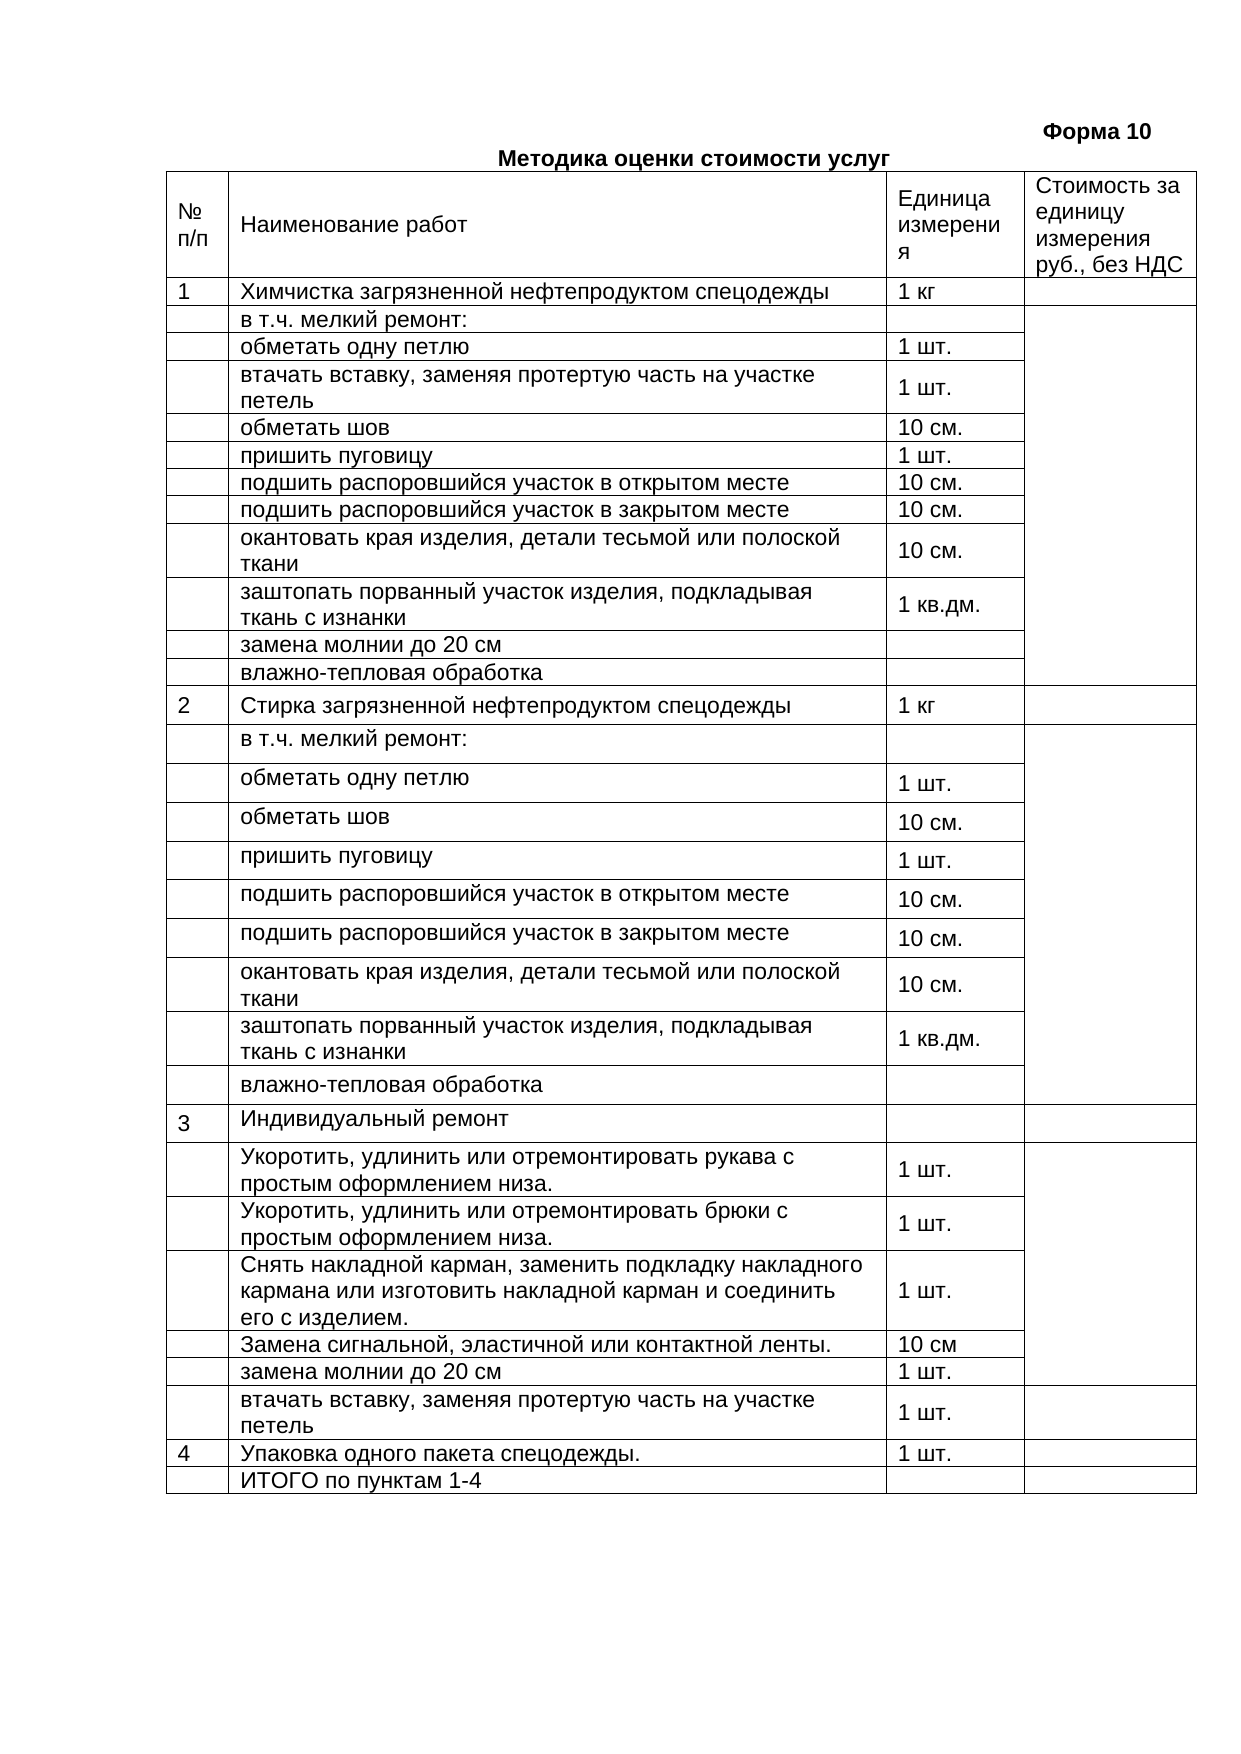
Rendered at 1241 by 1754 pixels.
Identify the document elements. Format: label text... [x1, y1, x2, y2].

table_cell [167, 333, 228, 359]
table_cell Индивидуальный ремонт [229, 1105, 886, 1142]
table_cell [167, 496, 228, 523]
table_cell [167, 958, 228, 1011]
table_cell 10 см. [887, 496, 1024, 523]
table_cell подшить распоровшийся участок в открытом месте [229, 880, 886, 918]
table_cell ИТОГО по пунктам 1-4 [229, 1467, 886, 1493]
table_cell пришить пуговицу [229, 842, 886, 879]
table_cell 3 [167, 1105, 228, 1142]
table_cell Укоротить, удлинить или отремонтировать брюки с простым оформлением низа. [229, 1197, 886, 1250]
table_cell обметать одну петлю [229, 764, 886, 802]
table_cell 1 шт. [887, 333, 1024, 359]
table_cell [887, 631, 1024, 658]
table_cell 1 [167, 278, 228, 305]
table_header № п/п [167, 172, 228, 277]
table_cell Замена сигнальной, эластичной или контактной ленты. [229, 1331, 886, 1357]
table_cell [167, 414, 228, 441]
table_cell в т.ч. мелкий ремонт: [229, 306, 886, 332]
table_cell [887, 1105, 1024, 1142]
table_cell [1025, 725, 1196, 1103]
table_cell 1 шт. [887, 1197, 1024, 1250]
table_cell обметать шов [229, 803, 886, 841]
table_cell [167, 725, 228, 763]
table_cell подшить распоровшийся участок в закрытом месте [229, 496, 886, 523]
table_cell [167, 442, 228, 468]
table_cell [167, 361, 228, 413]
table_cell обметать шов [229, 414, 886, 441]
table_header Единица измерения [887, 172, 1024, 277]
text Форма 10 [177, 118, 1152, 144]
table_cell 10 см. [887, 803, 1024, 841]
table_cell 1 шт. [887, 1358, 1024, 1385]
table_cell 1 шт. [887, 1251, 1024, 1330]
table_cell [1025, 306, 1196, 685]
table_cell 1 кв.дм. [887, 578, 1024, 630]
table_cell окантовать края изделия, детали тесьмой или полоской ткани [229, 524, 886, 577]
table_cell влажно-тепловая обработка [229, 659, 886, 685]
table_cell заштопать порванный участок изделия, подкладывая ткань с изнанки [229, 1012, 886, 1064]
table_cell [167, 631, 228, 658]
table_cell [1025, 686, 1196, 724]
table_cell 10 см [887, 1331, 1024, 1357]
table_cell 10 см. [887, 919, 1024, 957]
table_cell [1025, 1143, 1196, 1385]
table_cell 10 см. [887, 524, 1024, 577]
table_cell [1025, 278, 1196, 305]
table_cell Укоротить, удлинить или отремонтировать рукава с простым оформлением низа. [229, 1143, 886, 1196]
table_header Наименование работ [229, 172, 886, 277]
table_cell втачать вставку, заменяя протертую часть на участке петель [229, 1386, 886, 1438]
table_cell в т.ч. мелкий ремонт: [229, 725, 886, 763]
table_cell [167, 659, 228, 685]
table_cell 1 кг [887, 686, 1024, 724]
table_cell подшить распоровшийся участок в открытом месте [229, 469, 886, 495]
table_cell 1 шт. [887, 842, 1024, 879]
table_cell [1025, 1467, 1196, 1493]
table_cell [167, 880, 228, 918]
table_cell [167, 1251, 228, 1330]
table_cell [167, 803, 228, 841]
table_cell пришить пуговицу [229, 442, 886, 468]
text Методика оценки стоимости услуг [177, 144, 1152, 171]
table_cell [167, 764, 228, 802]
table_cell Химчистка загрязненной нефтепродуктом спецодежды [229, 278, 886, 305]
table_cell [167, 1012, 228, 1064]
table_cell [887, 1467, 1024, 1493]
table_cell замена молнии до 20 см [229, 631, 886, 658]
table_cell заштопать порванный участок изделия, подкладывая ткань с изнанки [229, 578, 886, 630]
table_cell 10 см. [887, 880, 1024, 918]
table_cell подшить распоровшийся участок в закрытом месте [229, 919, 886, 957]
table_cell 1 шт. [887, 764, 1024, 802]
table_cell [167, 1197, 228, 1250]
table_cell [167, 1467, 228, 1493]
table_cell [887, 659, 1024, 685]
table_cell [1025, 1386, 1196, 1438]
table_cell 10 см. [887, 469, 1024, 495]
table_cell 1 шт. [887, 1440, 1024, 1466]
table_cell втачать вставку, заменяя протертую часть на участке петель [229, 361, 886, 413]
table_cell 1 шт. [887, 361, 1024, 413]
table_cell [167, 578, 228, 630]
table_cell замена молнии до 20 см [229, 1358, 886, 1385]
table_cell [167, 1386, 228, 1438]
table_cell Упаковка одного пакета спецодежды. [229, 1440, 886, 1466]
table_cell [167, 1358, 228, 1385]
table_cell Снять накладной карман, заменить подкладку накладного кармана или изготовить накладной карман и соединить его с изделием. [229, 1251, 886, 1330]
table_cell [887, 725, 1024, 763]
table_cell [1025, 1440, 1196, 1466]
table_cell [167, 919, 228, 957]
table_cell влажно-тепловая обработка [229, 1066, 886, 1103]
table_cell 10 см. [887, 414, 1024, 441]
table_cell Стирка загрязненной нефтепродуктом спецодежды [229, 686, 886, 724]
table_cell 1 кв.дм. [887, 1012, 1024, 1064]
table_cell [167, 306, 228, 332]
table_cell 1 шт. [887, 1386, 1024, 1438]
table_cell [167, 1143, 228, 1196]
table_cell 1 кг [887, 278, 1024, 305]
table_cell [887, 1066, 1024, 1103]
table_cell обметать одну петлю [229, 333, 886, 359]
table_cell [887, 306, 1024, 332]
table_cell 4 [167, 1440, 228, 1466]
table_cell [167, 1066, 228, 1103]
table_cell 2 [167, 686, 228, 724]
table_cell [1025, 1105, 1196, 1142]
table_cell [167, 1331, 228, 1357]
table_cell 1 шт. [887, 442, 1024, 468]
table_cell [167, 842, 228, 879]
table_cell [167, 469, 228, 495]
table_cell 1 шт. [887, 1143, 1024, 1196]
table_cell 10 см. [887, 958, 1024, 1011]
table_cell [167, 524, 228, 577]
table_header Стоимость за единицу измерения руб., без НДС [1025, 172, 1196, 277]
table_cell окантовать края изделия, детали тесьмой или полоской ткани [229, 958, 886, 1011]
